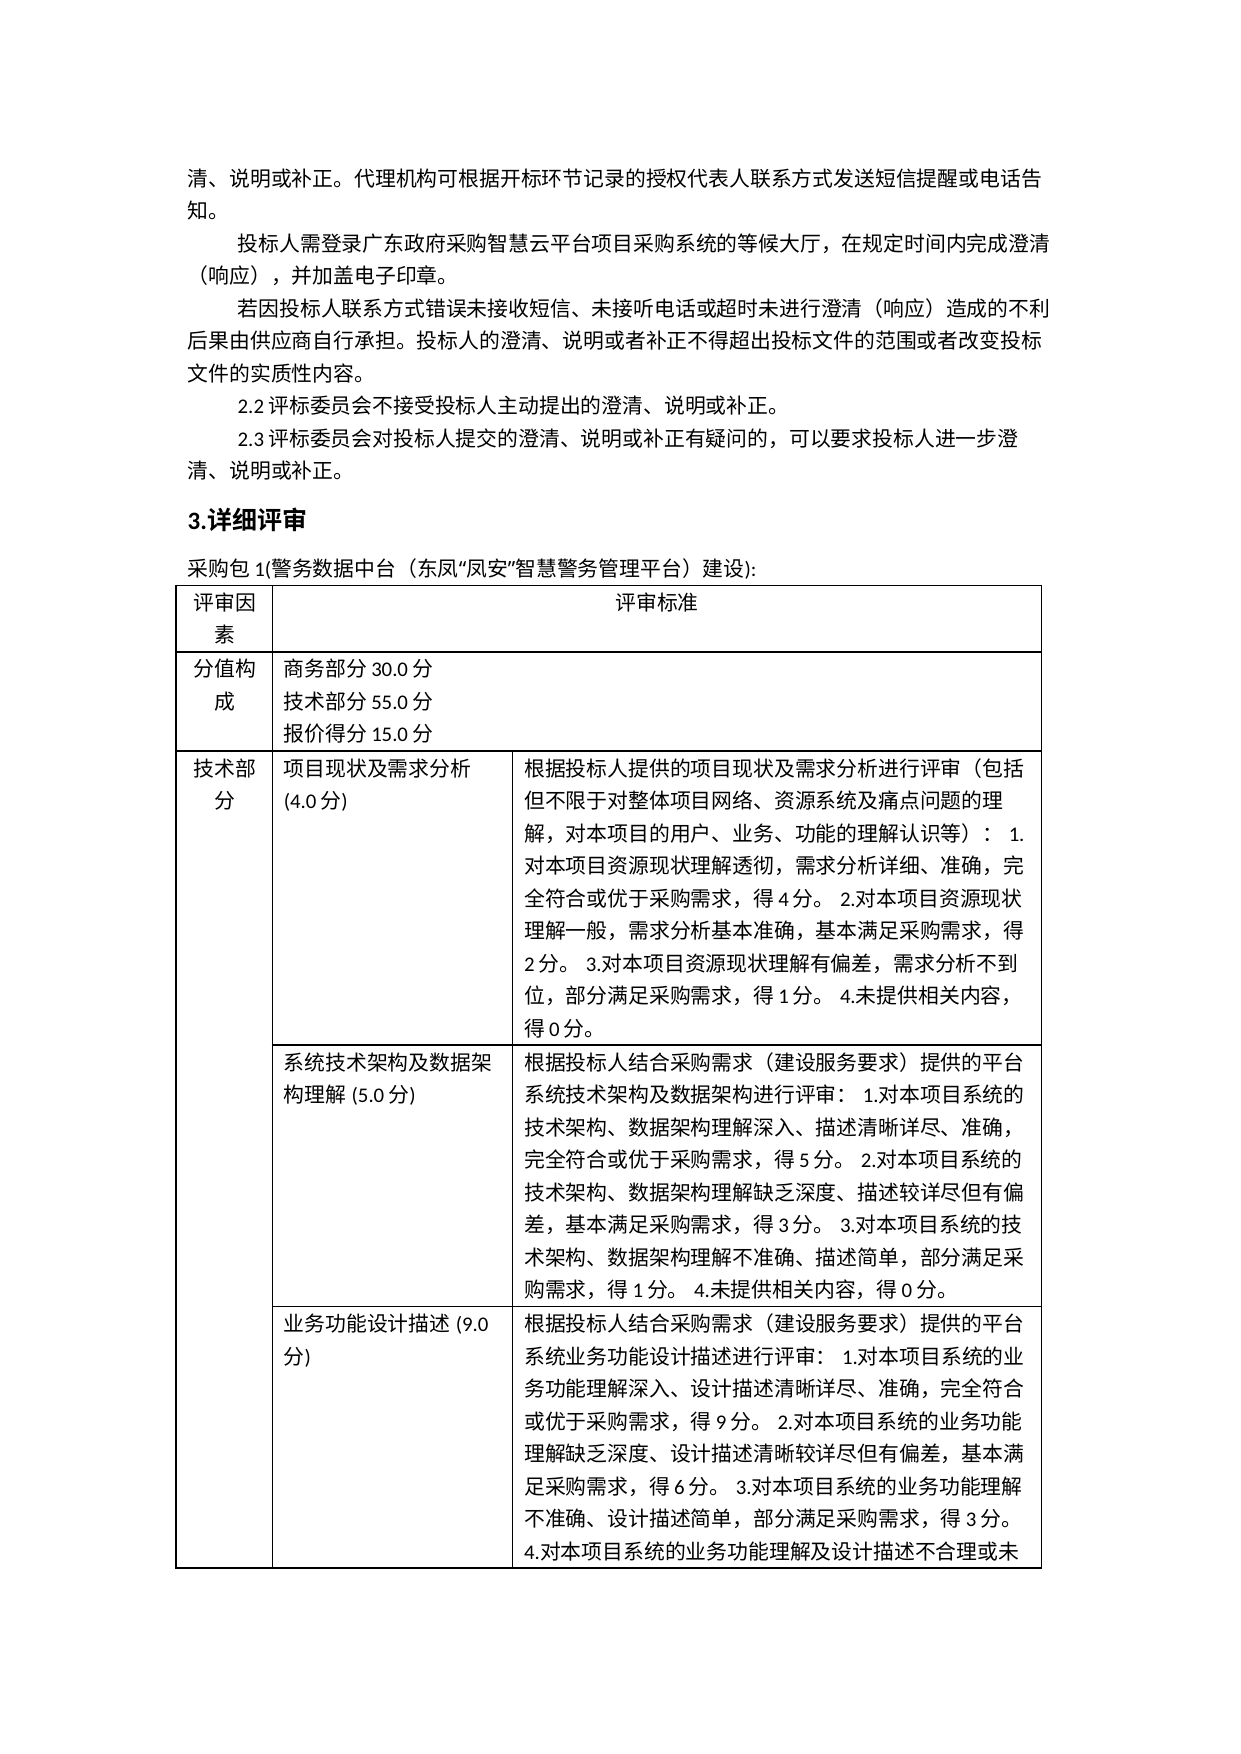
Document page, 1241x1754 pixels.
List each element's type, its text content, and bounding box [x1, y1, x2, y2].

table_header 评审因素 [177, 586, 272, 651]
text 3.详细评审 [187, 487, 1053, 552]
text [187, 162, 1053, 227]
table_cell 根据投标人提供的项目现状及需求分析进行评审（包括但不限于对整体项目网络、资源系统及痛点问题的理解，对本项目的用户、业务、功能的理解认识等）： 1.对本项目资源现状理解透彻，需求分析详细、准确，完全符合或优于采购需求，得4分。 2.对本项目资源现状理解一般，需求分析基本准确，基本满足采购需求，得2分。 3.对本项目资源现状理解有偏差，需求分析不到位，部分满足采购需求，得1分。 4.未提供相关内容，得0分。 [513, 752, 1041, 1044]
text 2.3评标委员会对投标人提交的澄清、说明或补正有疑问的，可以要求投标人进一步澄清、说明或补正。 [187, 422, 1053, 487]
table_cell 分值构成 [177, 653, 272, 750]
table_cell 技术部分 [177, 752, 272, 1567]
table_cell 业务功能设计描述 (9.0分) [273, 1307, 512, 1567]
text 投标人需登录广东政府采购智慧云平台项目采购系统的等候大厅，在规定时间内完成澄清（响应），并加盖电子印章。 [187, 227, 1053, 292]
text 若因投标人联系方式错误未接收短信、未接听电话或超时未进行澄清（响应）造成的不利后果由供应商自行承担。投标人的澄清、说明或者补正不得超出投标文件的范围或者改变投标文件的实质性内容。 [187, 292, 1053, 389]
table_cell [513, 1307, 1041, 1567]
table_cell 根据投标人结合采购需求（建设服务要求）提供的平台系统技术架构及数据架构进行评审： 1.对本项目系统的技术架构、数据架构理解深入、描述清晰详尽、准确，完全符合或优于采购需求，得5分。 2.对本项目系统的技术架构、数据架构理解缺乏深度、描述较详尽但有偏差，基本满足采购需求，得3分。 3.对本项目系统的技术架构、数据架构理解不准确、描述简单，部分满足采购需求，得1分。 4.未提供相关内容，得0分。 [513, 1046, 1041, 1306]
table_header 评审标准 [273, 586, 1041, 651]
text 2.2评标委员会不接受投标人主动提出的澄清、说明或补正。 [187, 389, 1053, 422]
table_cell 商务部分30.0分 技术部分55.0分 报价得分15.0分 [273, 653, 1041, 750]
table_cell 系统技术架构及数据架构理解 (5.0分) [273, 1046, 512, 1306]
table_cell 项目现状及需求分析 (4.0分) [273, 752, 512, 1044]
text 采购包1(警务数据中台（东凤“凤安”智慧警务管理平台）建设): [187, 552, 1053, 584]
